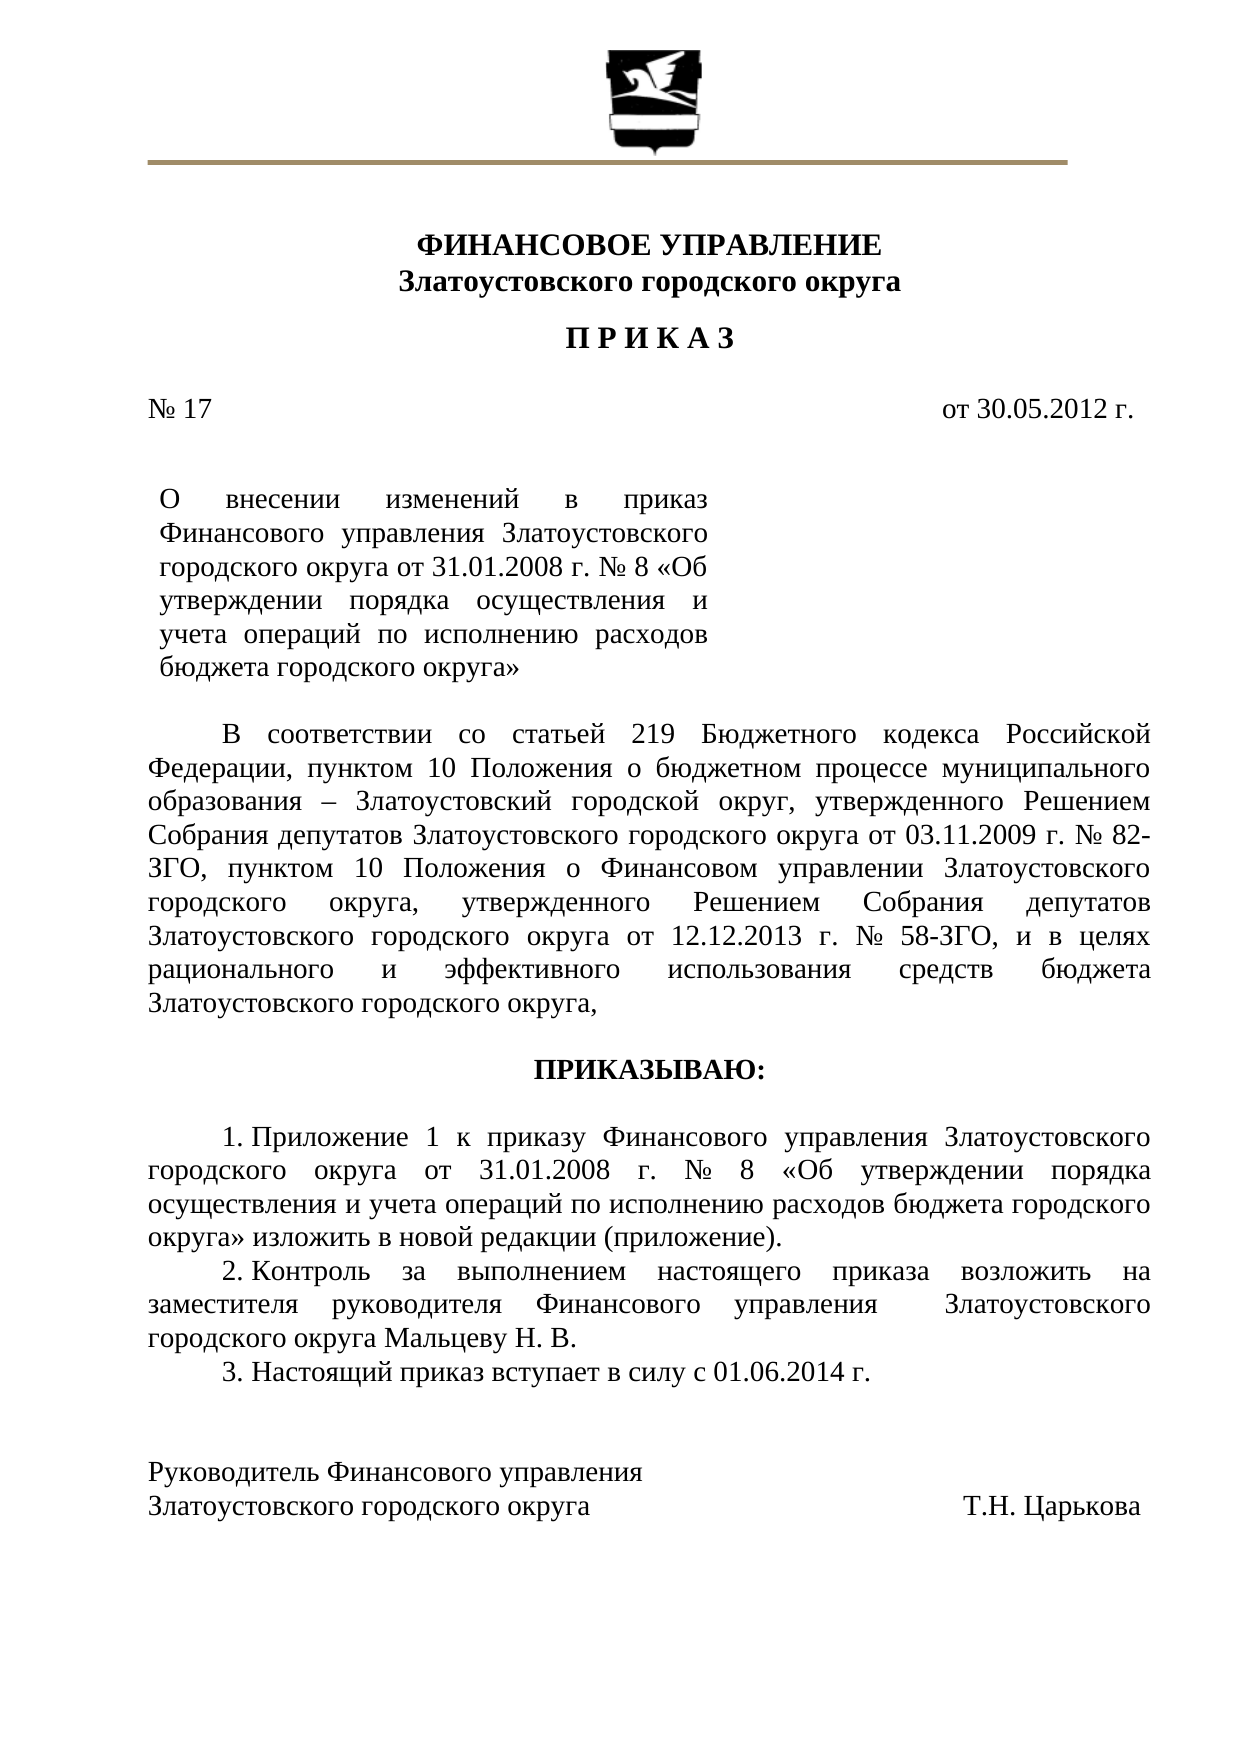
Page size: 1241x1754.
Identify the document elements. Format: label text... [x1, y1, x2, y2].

list Контроль за выполнением настоящего приказа возложить на заместителя руководителя Финансового управления Златоустовского городского округа Мальцеву Н. В. [148, 1253, 1152, 1354]
text В соответствии со статьей 219 Бюджетного кодекса Российской Федерации, пунктом 10 Положения о бюджетном процессе муниципального образования – Златоустовский городской округ, утвержденного Решением Собрания депутатов Златоустовского городского округа от 03.11.2009 г. № 82-ЗГО, пунктом 10 Положения о Финансовом управлении Златоустовского городского округа, утвержденного Решением Собрания депутатов Златоустовского городского округа от 12.12.2013 г. № 58-ЗГО, и в целях рационального и эффективного использования средств бюджета Златоустовского городского округа, [148, 716, 1152, 1018]
picture [605, 50, 702, 156]
table_header О внесении изменений в приказ Финансового управления Златоустовского городского округа от 31.01.2008 г. № 8 «Об утверждении порядка осуществления и учета операций по исполнению расходов бюджета городского округа» [148, 482, 719, 683]
text № 17 от 30.05.2012 г. [148, 391, 1152, 425]
list Приложение 1 к приказу Финансового управления Златоустовского городского округа от 31.01.2008 г. № 8 «Об утверждении порядка осуществления и учета операций по исполнению расходов бюджета городского округа» изложить в новой редакции (приложение). [148, 1119, 1152, 1253]
list Настоящий приказ вступает в силу с 01.06.2014 г. [148, 1354, 1152, 1387]
subtitle ФИНАНСОВОЕ УПРАВЛЕНИЕ [148, 226, 1152, 262]
text ПРИКАЗЫВАЮ: [148, 1052, 1152, 1085]
subtitle П Р И К А З [148, 320, 1152, 356]
text Златоустовского городского округа Т.Н. Царькова [148, 1488, 1152, 1521]
subtitle Златоустовского городского округа [148, 262, 1152, 298]
text Руководитель Финансового управления [148, 1454, 1152, 1488]
